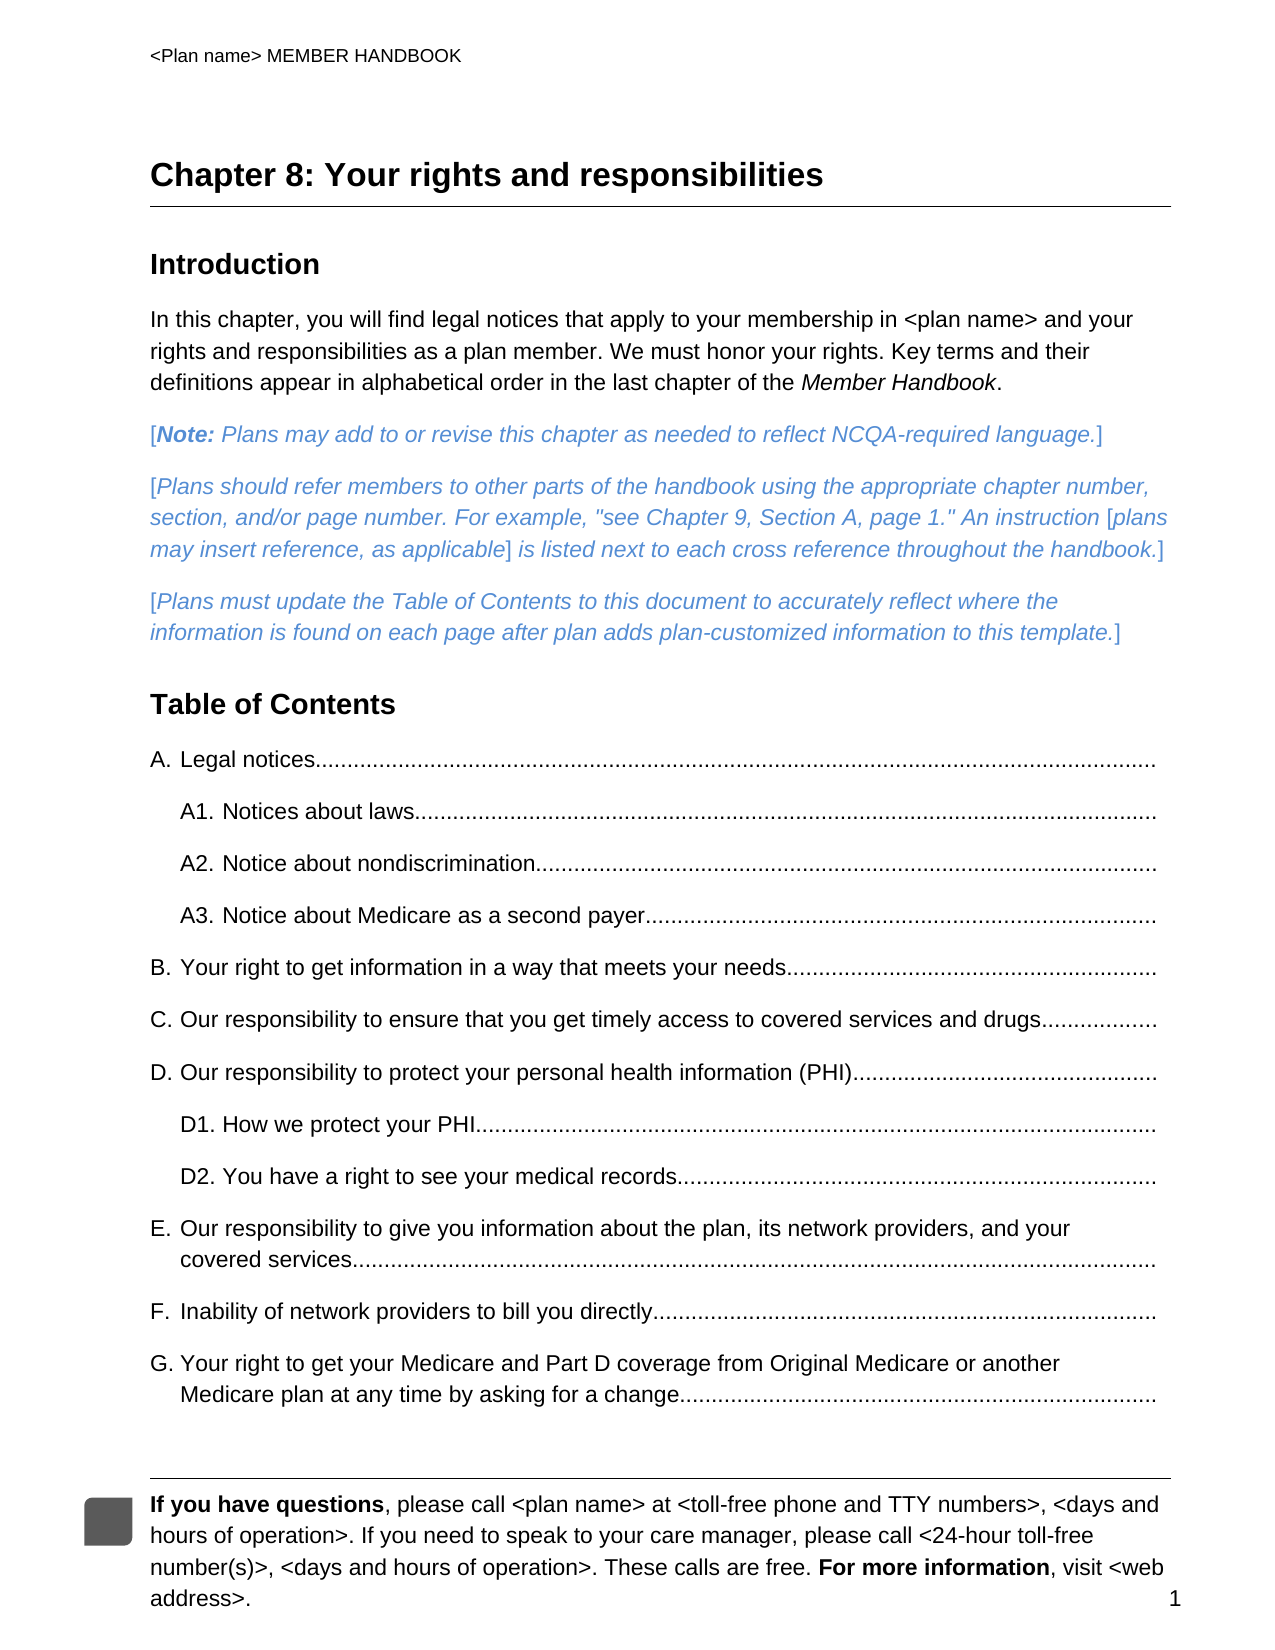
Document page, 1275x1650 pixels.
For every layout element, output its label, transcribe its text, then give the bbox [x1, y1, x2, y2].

text A3. Notice about Medicare as a second payer 3 [180, 899, 1096, 930]
text D2. You have a right to see your medical records 6 [180, 1159, 1096, 1190]
subtitle Introduction [150, 244, 1171, 282]
text D. Our responsibility to protect your personal health information (PHI) 5 [150, 1055, 1096, 1086]
text A. Legal notices 3 [150, 742, 1096, 774]
text F. Inability of network providers to bill you directly 8 [150, 1294, 1096, 1326]
text [Note: Plans may add to or revise this chapter as needed to reflect NCQA-required language.] [150, 417, 1171, 449]
subtitle Chapter 8: Your rights and responsibilities [150, 156, 1171, 206]
text In this chapter, you will find legal notices that apply to your membership in <plan name> and your rights and responsibilities as a plan member. We must honor your rights. Key terms and their definitions appear in alphabetical order in the last chapter of the Member Handbook. [150, 303, 1171, 397]
text D1. How we protect your PHI 6 [180, 1107, 1096, 1138]
text C. Our responsibility to ensure that you get timely access to covered services and drugs 4 [150, 1003, 1096, 1034]
text E. Our responsibility to give you information about the plan, its network providers, and your covered services 6 [150, 1211, 1096, 1274]
text B. Your right to get information in a way that meets your needs 3 [150, 951, 1096, 982]
text A1. Notices about laws 3 [180, 794, 1096, 826]
text [Plans should refer members to other parts of the handbook using the appropriate chapter number, section, and/or page number. For example, "see Chapter 9, Section A, page 1." An instruction [plans may insert reference, as applicable] is listed next to each cross reference throughout the handbook.] [150, 469, 1171, 563]
text G. Your right to get your Medicare and Part D coverage from Original Medicare or another Medicare plan at any time by asking for a change 8 [150, 1347, 1096, 1409]
text Table of Contents [150, 684, 1171, 722]
text A2. Notice about nondiscrimination 3 [180, 847, 1096, 878]
text [Plans must update the Table of Contents to this document to accurately reflect where the information is found on each page after plan adds plan-customized information to this template.] [150, 584, 1171, 647]
